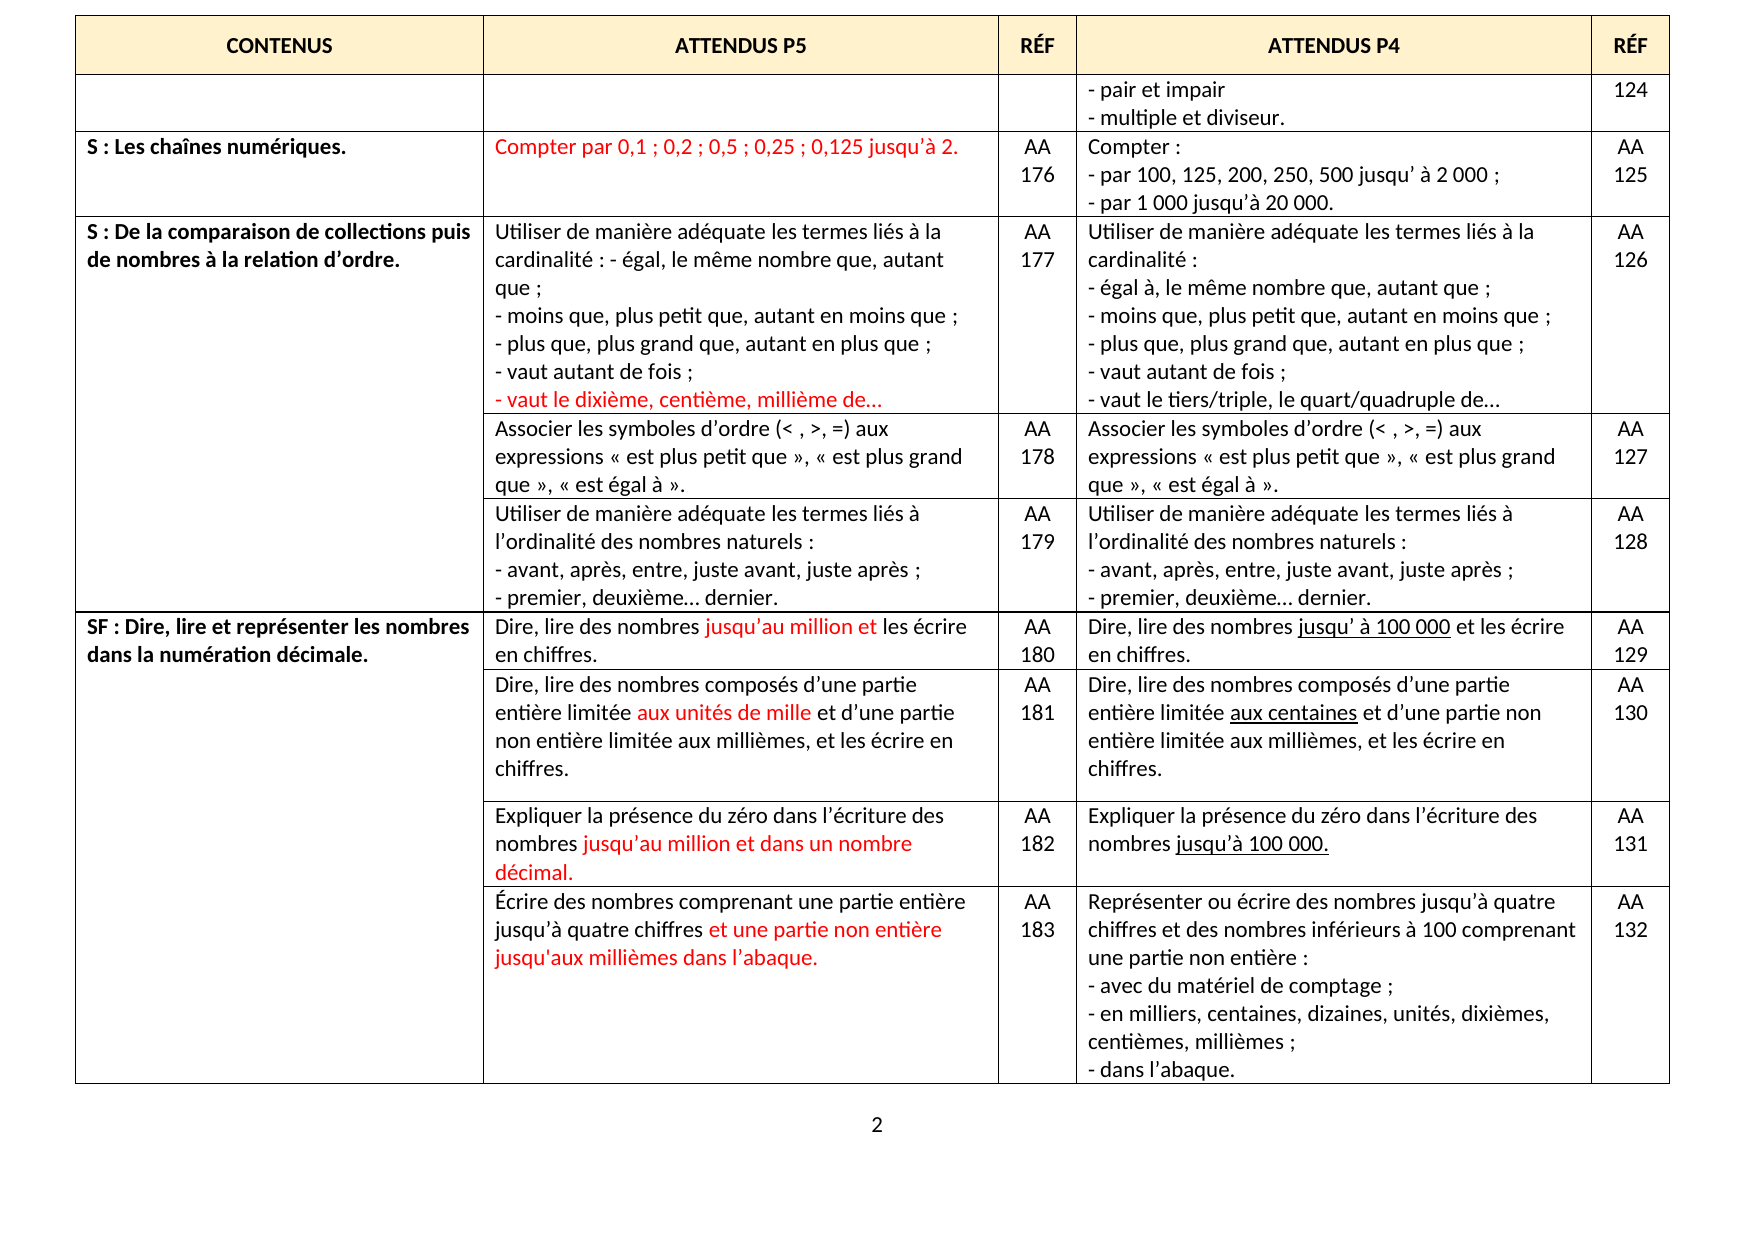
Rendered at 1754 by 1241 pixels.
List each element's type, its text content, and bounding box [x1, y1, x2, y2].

table_cell S : De la comparaison de collections puis de nombres à la relation d’ordre. [76, 217, 483, 611]
table_cell AA 125 [1592, 132, 1669, 216]
table_cell AA 178 [999, 414, 1076, 498]
table_cell Associer les symboles d’ordre (< , >, =) aux expressions « est plus petit que », « est plus grand que », « est égal à ». [1077, 414, 1591, 498]
table_cell Utiliser de manière adéquate les termes liés à l’ordinalité des nombres naturels : - avant, après, entre, juste avant, juste après ; - premier, deuxième… dernier. [484, 499, 998, 611]
table_cell Écrire des nombres comprenant une partie entière jusqu’à quatre chiffres et une partie non entière jusqu'aux millièmes dans l’abaque. [484, 887, 998, 1083]
table_cell AA 177 [999, 217, 1076, 413]
table_cell AA 183 [999, 887, 1076, 1083]
table_cell Compter par 0,1 ; 0,2 ; 0,5 ; 0,25 ; 0,125 jusqu’à 2. [484, 132, 998, 216]
table_cell AA 181 [999, 670, 1076, 801]
table_cell Utiliser de manière adéquate les termes liés à la cardinalité : - égal à, le même nombre que, autant que ; - moins que, plus petit que, autant en moins que ; - plus que, plus grand que, autant en plus que ; - vaut autant de fois ; - vaut le tiers/triple, le quart/quadruple de… [1077, 217, 1591, 413]
table_cell Utiliser de manière adéquate les termes liés à l’ordinalité des nombres naturels : - avant, après, entre, juste avant, juste après ; - premier, deuxième… dernier. [1077, 499, 1591, 611]
table_cell AA 179 [999, 499, 1076, 611]
table_cell Dire, lire des nombres composés d’une partie entière limitée aux unités de mille et d’une partie non entière limitée aux millièmes, et les écrire en chiffres. [484, 670, 998, 801]
table_cell Dire, lire des nombres jusqu’ à 100 000 et les écrire en chiffres. [1077, 613, 1591, 669]
table_cell AA 129 [1592, 613, 1669, 669]
table_cell AA 180 [999, 613, 1076, 669]
table_cell Dire, lire des nombres jusqu’au million et les écrire en chiffres. [484, 613, 998, 669]
table_cell Utiliser de manière adéquate les termes liés à la cardinalité : - égal, le même nombre que, autant que ; - moins que, plus petit que, autant en moins que ; - plus que, plus grand que, autant en plus que ; - vaut autant de fois ; - vaut le dixième, centième, millième de… [484, 217, 998, 413]
table_cell Expliquer la présence du zéro dans l’écriture des nombres jusqu’à 100 000. [1077, 802, 1591, 886]
table_cell Associer les symboles d’ordre (< , >, =) aux expressions « est plus petit que », « est plus grand que », « est égal à ». [484, 414, 998, 498]
table_cell AA 126 [1592, 217, 1669, 413]
table_cell AA 182 [999, 802, 1076, 886]
table_cell AA 132 [1592, 887, 1669, 1083]
table_cell AA 124 [1592, 75, 1669, 131]
table_cell AA 130 [1592, 670, 1669, 801]
table_cell Expliquer la présence du zéro dans l’écriture des nombres jusqu’au million et dans un nombre décimal. [484, 802, 998, 886]
table_cell Représenter ou écrire des nombres jusqu’à quatre chiffres et des nombres inférieurs à 100 comprenant une partie non entière : - avec du matériel de comptage ; - en milliers, centaines, dizaines, unités, dixièmes, centièmes, millièmes ; - dans l’abaque. [1077, 887, 1591, 1083]
table_header CONTENUS [76, 16, 483, 74]
table_cell AA 127 [1592, 414, 1669, 498]
table_cell Compter : - par 100, 125, 200, 250, 500 jusqu’ à 2 000 ; - par 1 000 jusqu’à 20 000. [1077, 132, 1591, 216]
table_cell [484, 75, 998, 131]
table_cell AA 128 [1592, 499, 1669, 611]
table_cell SF : Dire, lire et représenter les nombres dans la numération décimale. [76, 613, 483, 1083]
table_header ATTENDUS P4 [1077, 16, 1591, 74]
table_cell Dire, lire des nombres composés d’une partie entière limitée aux centaines et d’une partie non entière limitée aux millièmes, et les écrire en chiffres. [1077, 670, 1591, 801]
table_cell AA 131 [1592, 802, 1669, 886]
table_header ATTENDUS P5 [484, 16, 998, 74]
table_header RÉF [999, 16, 1076, 74]
table_header RÉF [1592, 16, 1669, 74]
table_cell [1077, 75, 1591, 131]
table_cell AA 176 [999, 132, 1076, 216]
table_cell S : Les chaînes numériques. [76, 132, 483, 216]
table_cell [999, 75, 1076, 131]
